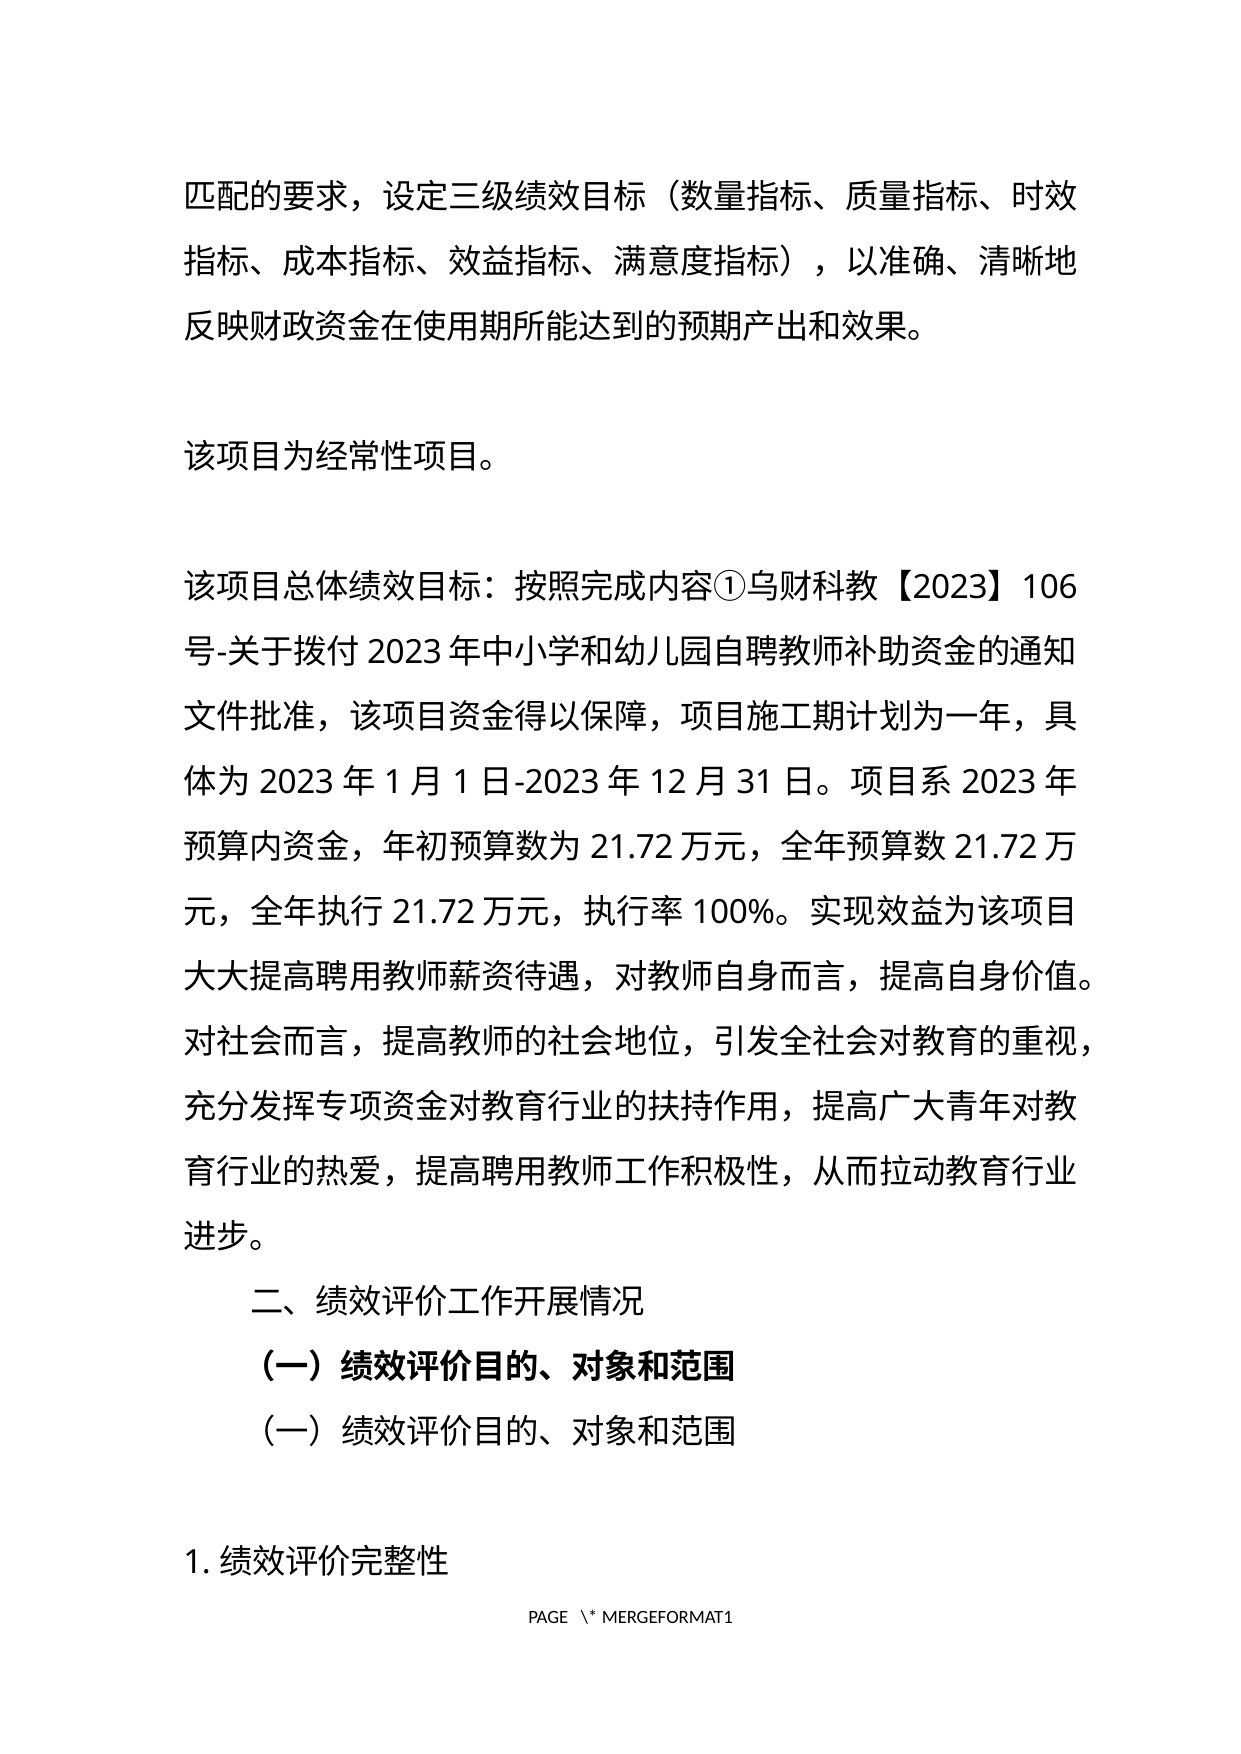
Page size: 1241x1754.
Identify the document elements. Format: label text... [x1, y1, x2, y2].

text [183, 1397, 1078, 1592]
text （一）绩效评价目的、对象和范围 [183, 1332, 1078, 1397]
text 二、绩效评价工作开展情况 [183, 1267, 1078, 1332]
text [183, 162, 1078, 1267]
